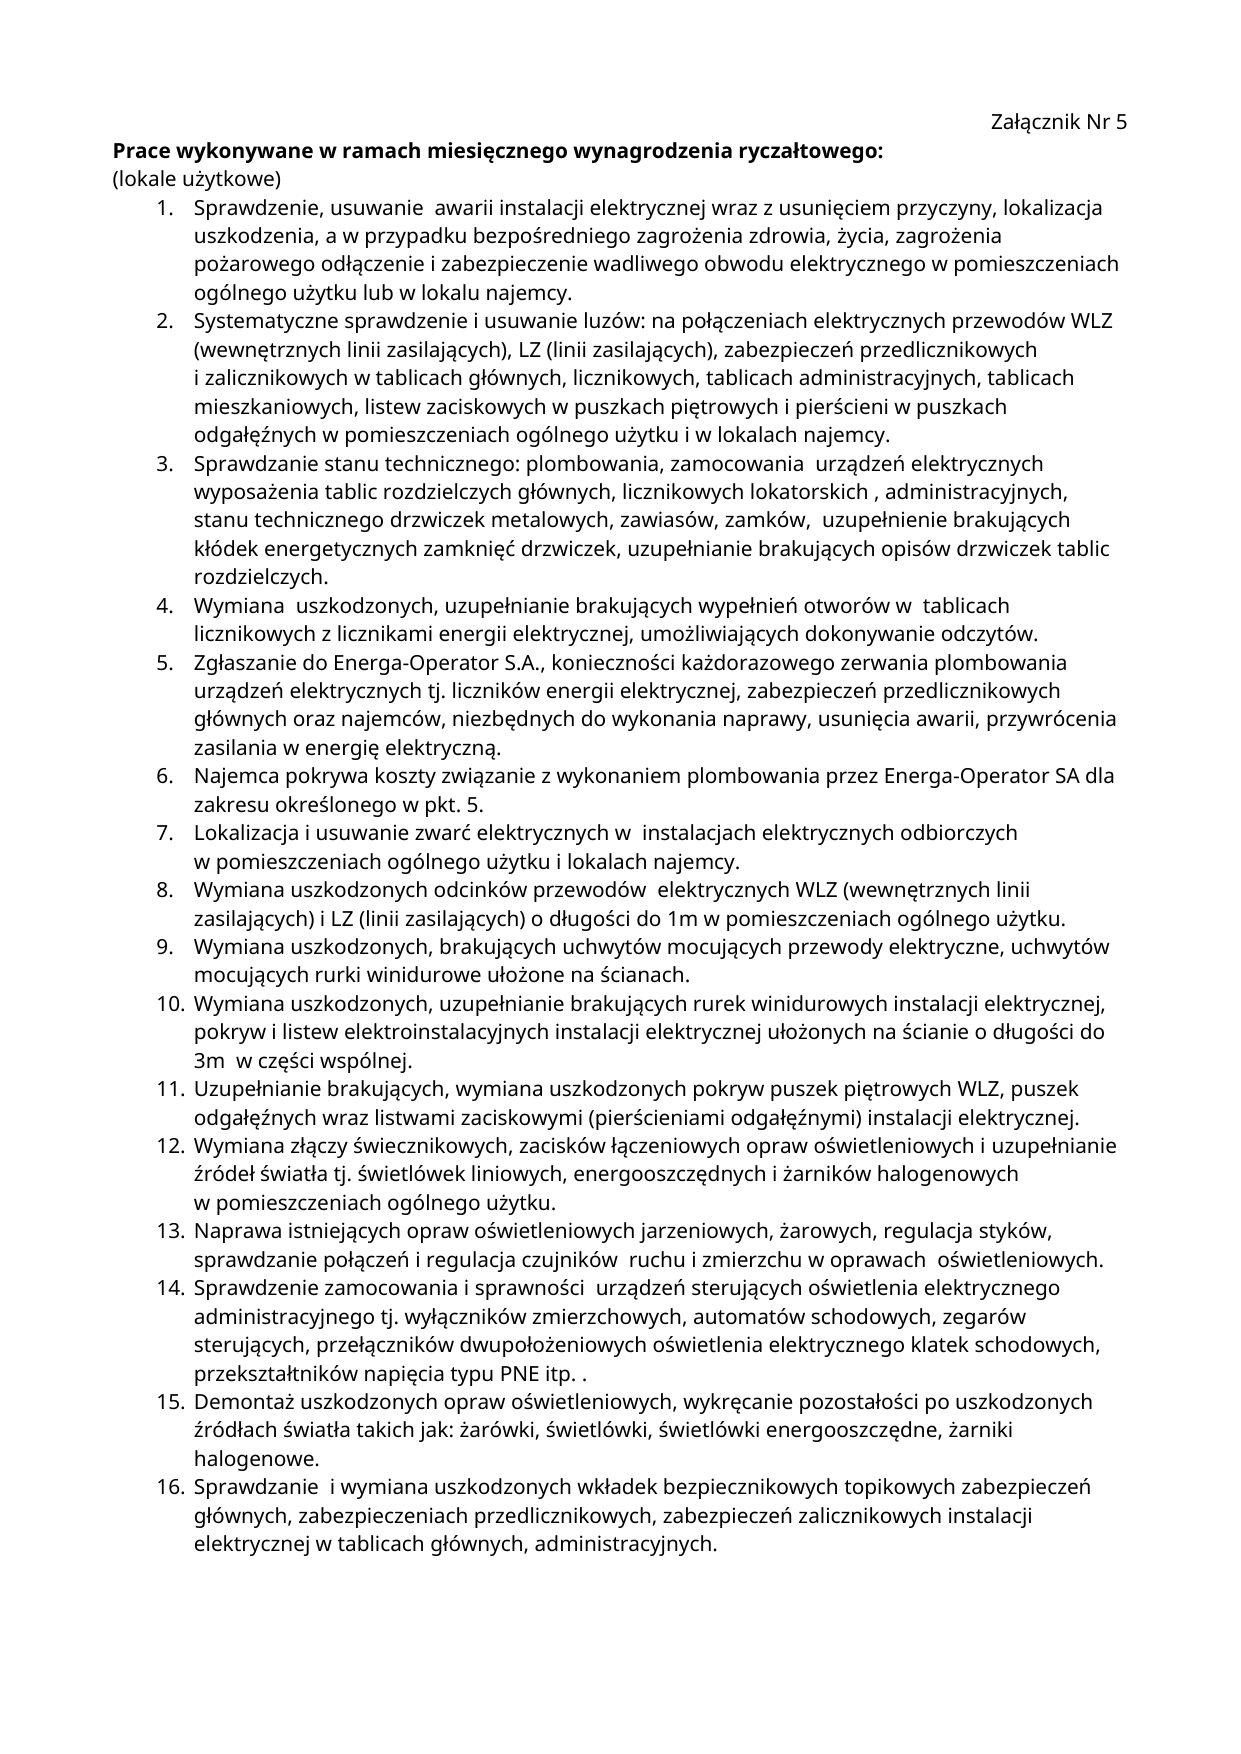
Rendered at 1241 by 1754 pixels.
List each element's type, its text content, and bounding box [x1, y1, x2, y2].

list Demontaż uszkodzonych opraw oświetleniowych, wykręcanie pozostałości po uszkodzonych źródłach światła takich jak: żarówki, świetlówki, świetlówki energooszczędne, żarniki halogenowe. [156, 1387, 1128, 1472]
list Sprawdzenie, usuwanie awarii instalacji elektrycznej wraz z usunięciem przyczyny, lokalizacja uszkodzenia, a w przypadku bezpośredniego zagrożenia zdrowia, życia, zagrożenia pożarowego odłączenie i zabezpieczenie wadliwego obwodu elektrycznego w pomieszczeniach ogólnego użytku lub w lokalu najemcy. [156, 193, 1128, 306]
list Wymiana uszkodzonych, uzupełnianie brakujących wypełnień otworów w tablicach licznikowych z licznikami energii elektrycznej, umożliwiających dokonywanie odczytów. [156, 591, 1128, 648]
list Zgłaszanie do Energa-Operator S.A., konieczności każdorazowego zerwania plombowania urządzeń elektrycznych tj. liczników energii elektrycznej, zabezpieczeń przedlicznikowych głównych oraz najemców, niezbędnych do wykonania naprawy, usunięcia awarii, przywrócenia zasilania w energię elektryczną. [156, 648, 1128, 761]
text (lokale użytkowe) [112, 164, 1128, 193]
list Naprawa istniejących opraw oświetleniowych jarzeniowych, żarowych, regulacja styków, sprawdzanie połączeń i regulacja czujników ruchu i zmierzchu w oprawach oświetleniowych. [156, 1216, 1128, 1273]
list Lokalizacja i usuwanie zwarć elektrycznych w instalacjach elektrycznych odbiorczych w pomieszczeniach ogólnego użytku i lokalach najemcy. [156, 818, 1128, 875]
list Systematyczne sprawdzenie i usuwanie luzów: na połączeniach elektrycznych przewodów WLZ (wewnętrznych linii zasilających), LZ (linii zasilających), zabezpieczeń przedlicznikowych i zalicznikowych w tablicach głównych, licznikowych, tablicach administracyjnych, tablicach mieszkaniowych, listew zaciskowych w puszkach piętrowych i pierścieni w puszkach odgałęźnych w pomieszczeniach ogólnego użytku i w lokalach najemcy. [156, 306, 1128, 449]
text Prace wykonywane w ramach miesięcznego wynagrodzenia ryczałtowego: [112, 136, 1128, 164]
list Najemca pokrywa koszty związanie z wykonaniem plombowania przez Energa-Operator SA dla zakresu określonego w pkt. 5. [156, 761, 1128, 818]
list Sprawdzanie stanu technicznego: plombowania, zamocowania urządzeń elektrycznych wyposażenia tablic rozdzielczych głównych, licznikowych lokatorskich , administracyjnych, stanu technicznego drzwiczek metalowych, zawiasów, zamków, uzupełnienie brakujących kłódek energetycznych zamknięć drzwiczek, uzupełnianie brakujących opisów drzwiczek tablic rozdzielczych. [156, 449, 1128, 591]
text Załącznik Nr 5 [112, 107, 1128, 136]
list Sprawdzenie zamocowania i sprawności urządzeń sterujących oświetlenia elektrycznego administracyjnego tj. wyłączników zmierzchowych, automatów schodowych, zegarów sterujących, przełączników dwupołożeniowych oświetlenia elektrycznego klatek schodowych, przekształtników napięcia typu PNE itp. . [156, 1273, 1128, 1387]
list Wymiana uszkodzonych, uzupełnianie brakujących rurek winidurowych instalacji elektrycznej, pokryw i listew elektroinstalacyjnych instalacji elektrycznej ułożonych na ścianie o długości do 3m w części wspólnej. [156, 989, 1128, 1074]
list Wymiana złączy świecznikowych, zacisków łączeniowych opraw oświetleniowych i uzupełnianie źródeł światła tj. świetlówek liniowych, energooszczędnych i żarników halogenowych w pomieszczeniach ogólnego użytku. [156, 1131, 1128, 1216]
list Sprawdzanie i wymiana uszkodzonych wkładek bezpiecznikowych topikowych zabezpieczeń głównych, zabezpieczeniach przedlicznikowych, zabezpieczeń zalicznikowych instalacji elektrycznej w tablicach głównych, administracyjnych. [156, 1472, 1128, 1558]
list Uzupełnianie brakujących, wymiana uszkodzonych pokryw puszek piętrowych WLZ, puszek odgałęźnych wraz listwami zaciskowymi (pierścieniami odgałęźnymi) instalacji elektrycznej. [156, 1074, 1128, 1131]
list Wymiana uszkodzonych, brakujących uchwytów mocujących przewody elektryczne, uchwytów mocujących rurki winidurowe ułożone na ścianach. [156, 932, 1128, 989]
list Wymiana uszkodzonych odcinków przewodów elektrycznych WLZ (wewnętrznych linii zasilających) i LZ (linii zasilających) o długości do 1m w pomieszczeniach ogólnego użytku. [156, 875, 1128, 932]
